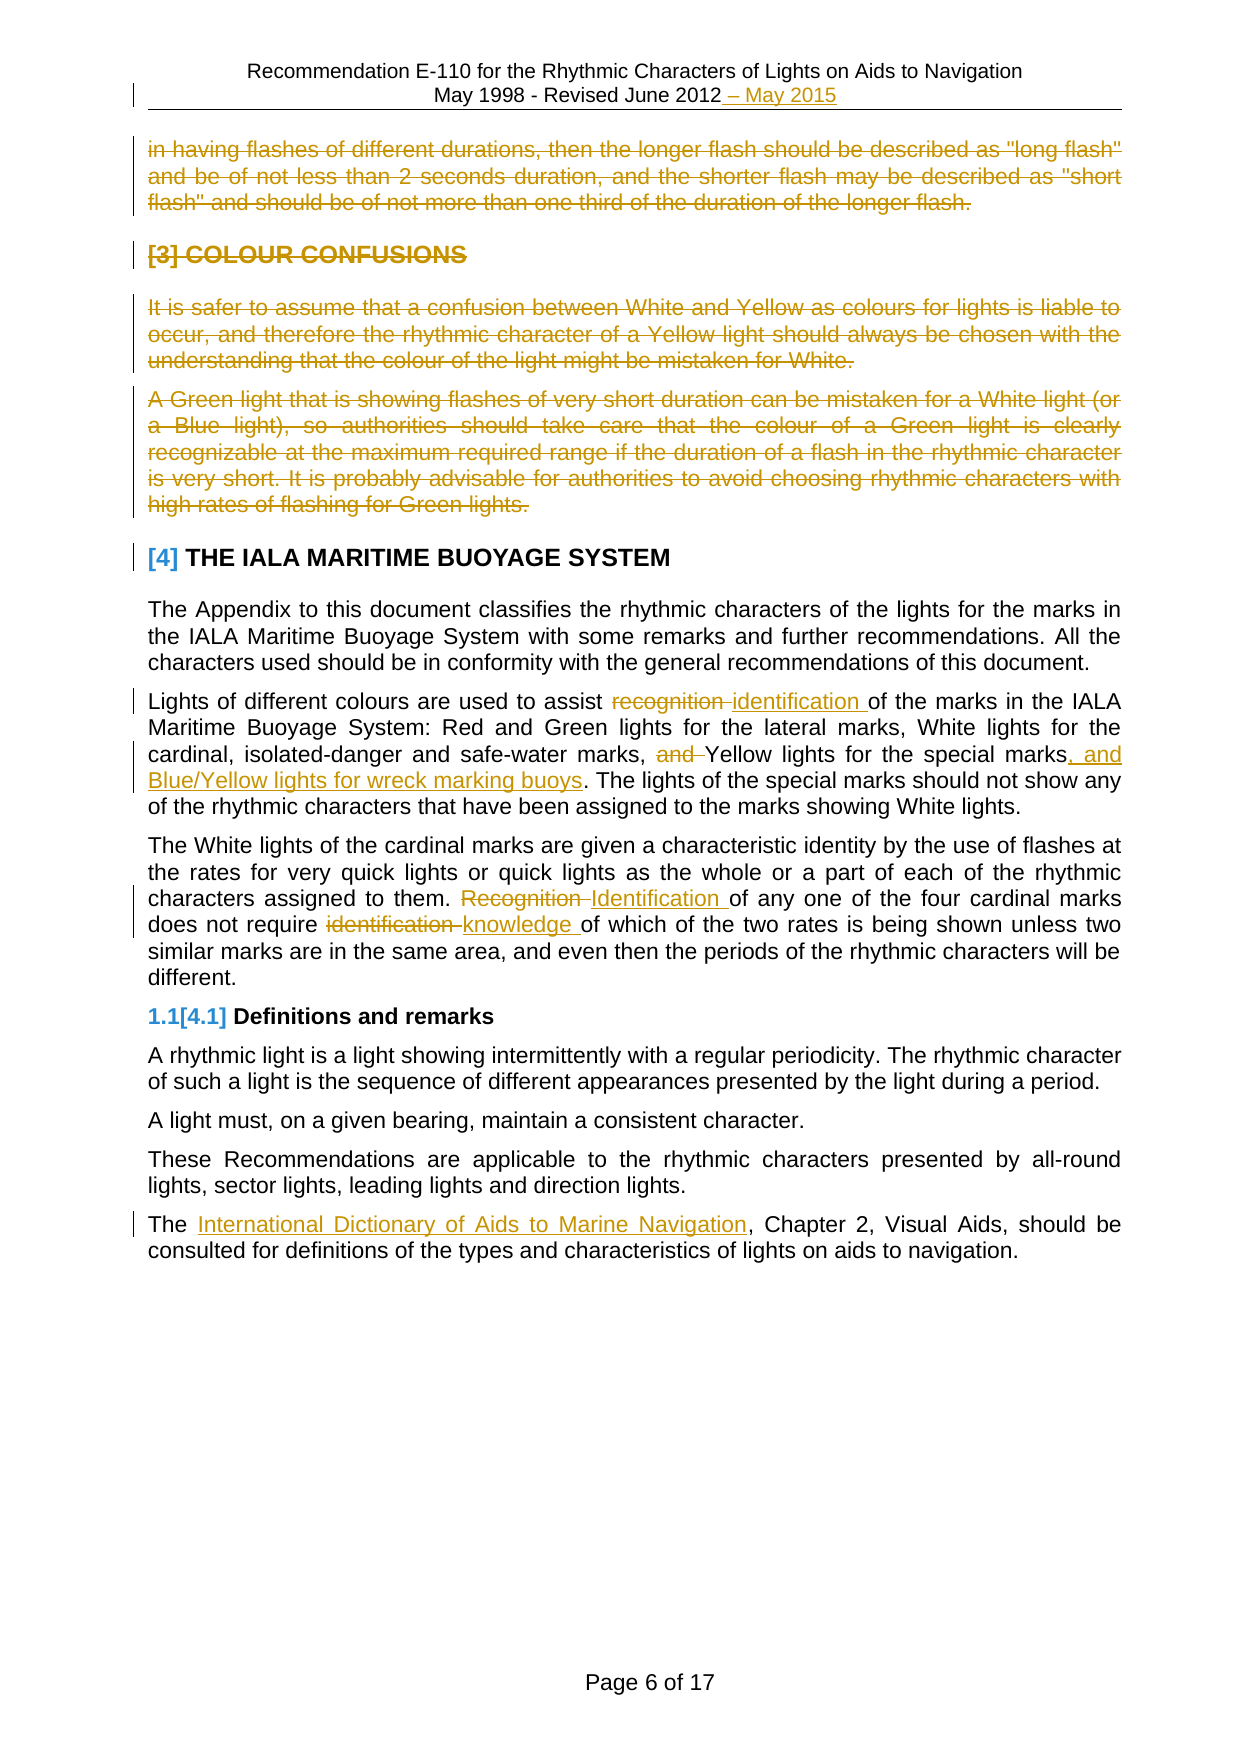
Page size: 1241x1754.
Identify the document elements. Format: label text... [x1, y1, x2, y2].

text The , Chapter 2, Visual Aids, should be consulted for definitions of the types and characteristics of lights on aids to navigation. [148, 1211, 1122, 1264]
text Lights of different colours are used to assist of the marks in the IALA Maritime Buoyage System: Red and Green lights for the lateral marks, White lights for the cardinal, isolated-danger and safe-water marks, Yellow lights for the special marks. The lights of the special marks should not show any of the rhythmic characters that have been assigned to the marks showing White lights. [148, 688, 1122, 820]
text A rhythmic light is a light showing intermittently with a regular periodicity. The rhythmic character of such a light is the sequence of different appearances presented by the light during a period. [148, 1042, 1122, 1094]
text The White lights of the cardinal marks are given a characteristic identity by the use of flashes at the rates for very quick lights or quick lights as the whole or a part of each of the rhythmic characters assigned to them. of any one of the four cardinal marks does not require of which of the two rates is being shown unless two similar marks are in the same area, and even then the periods of the rhythmic characters will be different. [148, 832, 1122, 990]
subtitle Definitions and remarks [148, 1003, 1122, 1029]
text A light must, on a given bearing, maintain a consistent character. [148, 1107, 1122, 1133]
text These Recommendations are applicable to the rhythmic characters presented by all-round lights, sector lights, leading lights and direction lights. [148, 1146, 1122, 1198]
subtitle THE IALA MARITIME BUOYAGE SYSTEM [148, 543, 1122, 571]
text The Appendix to this document classifies the rhythmic characters of the lights for the marks in the IALA Maritime Buoyage System with some remarks and further recommendations. All the characters used should be in conformity with the general recommendations of this document. [148, 596, 1122, 675]
